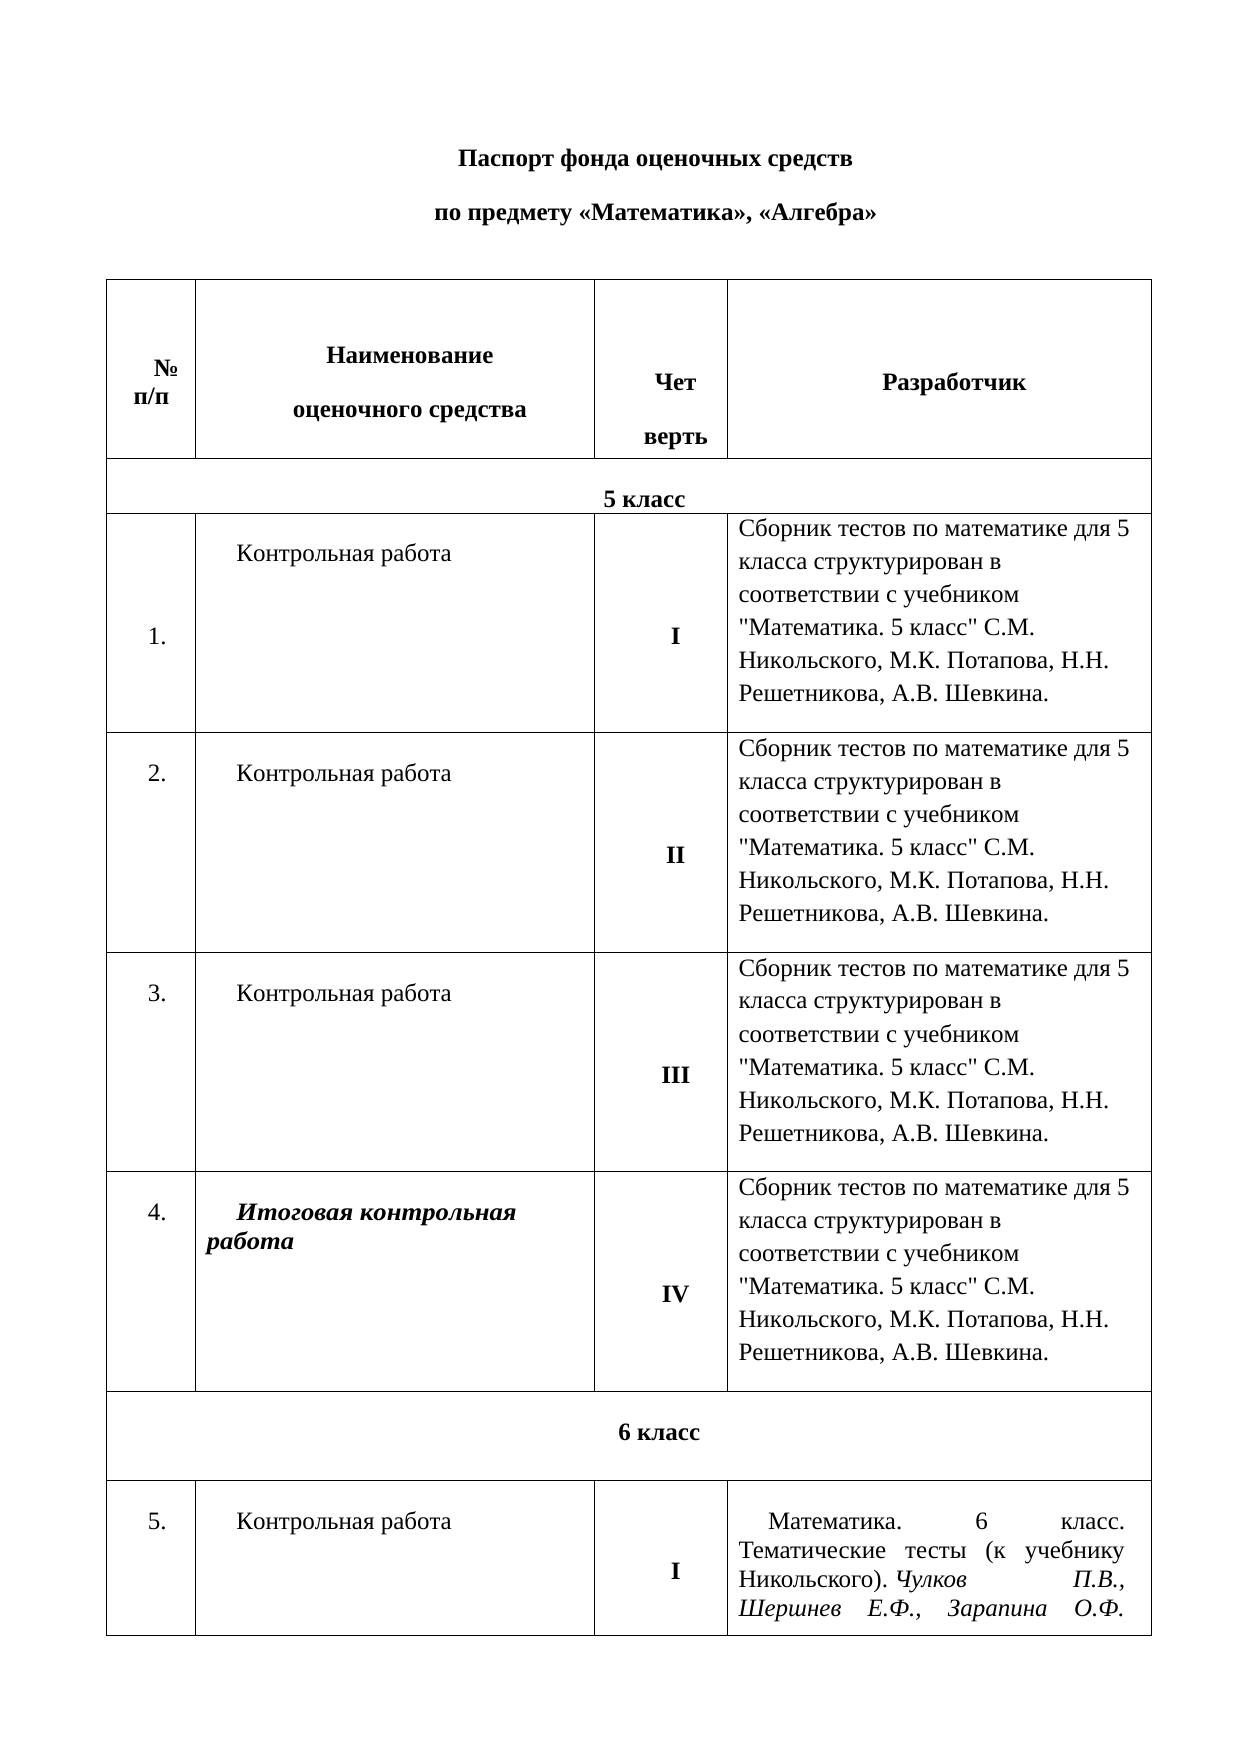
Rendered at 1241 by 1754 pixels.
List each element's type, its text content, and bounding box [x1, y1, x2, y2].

text по предмету «Математика», «Алгебра» [118, 197, 1163, 226]
table_cell 2. [107, 733, 195, 952]
text Паспорт фонда оценочных средств [118, 143, 1163, 172]
table_cell II [595, 733, 727, 952]
table_cell Сборник тестов по математике для 5 класса структурирован в соответствии с учебником "Математика. 5 класс" С.М. Никольского, М.К. Потапова, Н.Н. Решетникова, А.В. Шевкина. [728, 514, 1151, 732]
table_cell 5. [107, 1481, 195, 1635]
table_cell 1. [107, 514, 195, 732]
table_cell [728, 1481, 1151, 1635]
table_cell 6 класс [107, 1392, 1151, 1480]
table_cell Сборник тестов по математике для 5 класса структурирован в соответствии с учебником "Математика. 5 класс" С.М. Никольского, М.К. Потапова, Н.Н. Решетникова, А.В. Шевкина. [728, 733, 1151, 952]
table_cell 4. [107, 1172, 195, 1391]
table_cell III [595, 953, 727, 1171]
table_cell Итоговая контрольная работа [196, 1172, 594, 1391]
table_header Наименование оценочного средства [196, 280, 594, 458]
table_cell I [595, 1481, 727, 1635]
table_header № п/п [107, 280, 195, 458]
table_cell I [595, 514, 727, 732]
table_cell 5 класс [107, 459, 1151, 512]
table_cell Контрольная работа [196, 514, 594, 732]
table_cell Контрольная работа [196, 733, 594, 952]
table_cell Сборник тестов по математике для 5 класса структурирован в соответствии с учебником "Математика. 5 класс" С.М. Никольского, М.К. Потапова, Н.Н. Решетникова, А.В. Шевкина. [728, 953, 1151, 1171]
table_cell 3. [107, 953, 195, 1171]
table_cell Контрольная работа [196, 953, 594, 1171]
table_header Разработчик [728, 280, 1151, 458]
table_cell Сборник тестов по математике для 5 класса структурирован в соответствии с учебником "Математика. 5 класс" С.М. Никольского, М.К. Потапова, Н.Н. Решетникова, А.В. Шевкина. [728, 1172, 1151, 1391]
table_cell IV [595, 1172, 727, 1391]
table_cell Контрольная работа [196, 1481, 594, 1635]
table_header Чет верть [595, 280, 727, 458]
